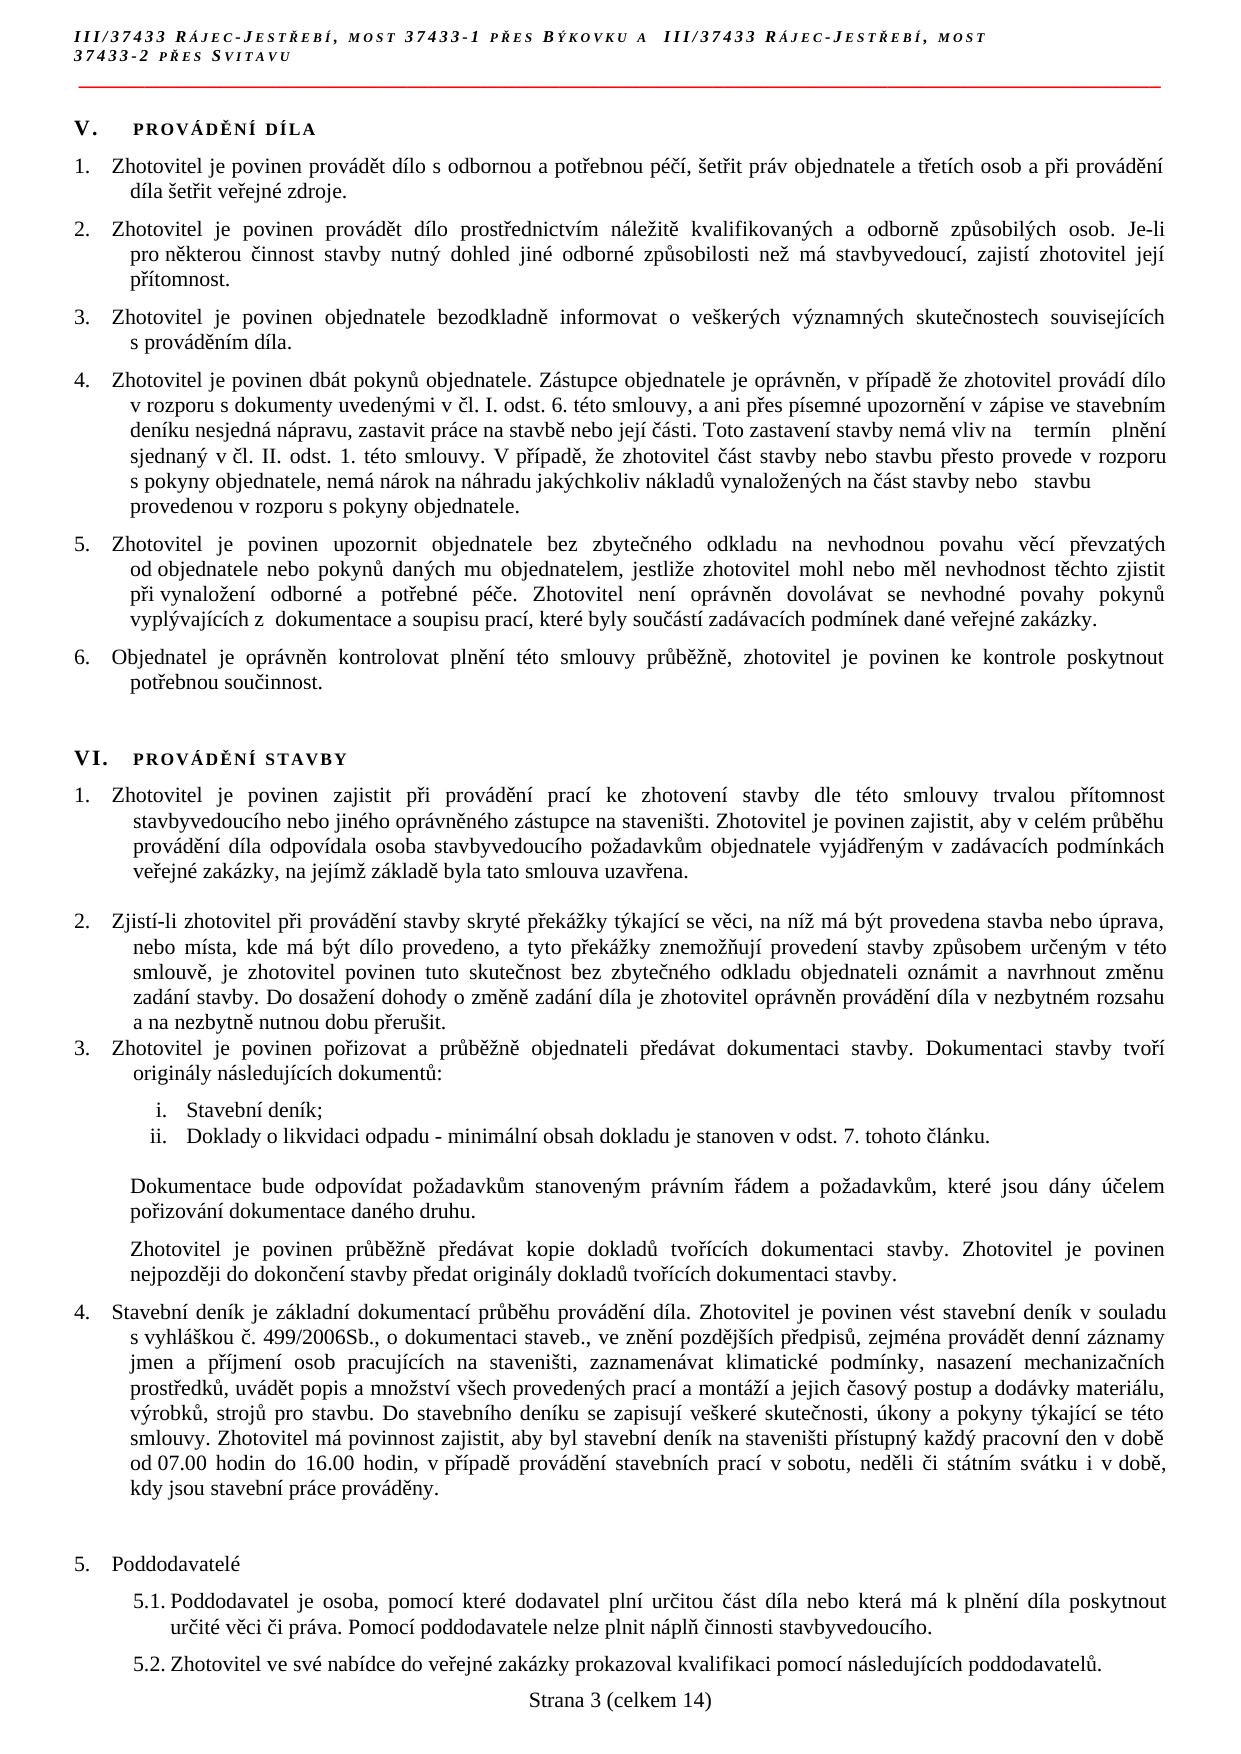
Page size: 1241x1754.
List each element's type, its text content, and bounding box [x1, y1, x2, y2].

list Doklady o likvidaci odpadu - minimální obsah dokladu je stanoven v odst. 7. tohoto článku. [167, 1123, 1166, 1148]
list provádění díla [74, 115, 1166, 141]
list Poddodavatel je osoba, pomocí které dodavatel plní určitou část díla nebo která má k plnění díla poskytnout určité věci či práva. Pomocí poddodavatele nelze plnit náplň činnosti stavbyvedoucího. [133, 1588, 1166, 1639]
list Zhotovitel je povinen provádět dílo s odbornou a potřebnou péčí, šetřit práv objednatele a třetích osob a při provádění díla šetřit veřejné zdroje. [74, 153, 1166, 203]
text Dokumentace bude odpovídat požadavkům stanoveným právním řádem a požadavkům, které jsou dány účelem pořizování dokumentace daného druhu. [130, 1173, 1166, 1223]
list Stavební deník; [167, 1097, 1166, 1123]
list Zhotovitel je povinen upozornit objednatele bez zbytečného odkladu na nevhodnou povahu věcí převzatých od objednatele nebo pokynů daných mu objednatelem, jestliže zhotovitel mohl nebo měl nevhodnost těchto zjistit při vynaložení odborné a potřebné péče. Zhotovitel není oprávněn dovolávat se nevhodné povahy pokynů vyplývajících z dokumentace a soupisu prací, které byly součástí zadávacích podmínek dané veřejné zakázky. [74, 531, 1166, 632]
list Zhotovitel je povinen pořizovat a průběžně objednateli předávat dokumentaci stavby. Dokumentaci stavby tvoří originály následujících dokumentů: [74, 1034, 1166, 1085]
list Zhotovitel je povinen provádět dílo prostřednictvím náležitě kvalifikovaných a odborně způsobilých osob. Je-li pro některou činnost stavby nutný dohled jiné odborné způsobilosti než má stavbyvedoucí, zajistí zhotovitel její přítomnost. [74, 216, 1166, 292]
list Zjistí-li zhotovitel při provádění stavby skryté překážky týkající se věci, na níž má být provedena stavba nebo úprava, nebo místa, kde má být dílo provedeno, a tyto překážky znemožňují provedení stavby způsobem určeným v této smlouvě, je zhotovitel povinen tuto skutečnost bez zbytečného odkladu objednateli oznámit a navrhnout změnu zadání stavby. Do dosažení dohody o změně zadání díla je zhotovitel oprávněn provádění díla v nezbytném rozsahu a na nezbytně nutnou dobu přerušit. [74, 908, 1166, 1034]
text Zhotovitel je povinen průběžně předávat kopie dokladů tvořících dokumentaci stavby. Zhotovitel je povinen nejpozději do dokončení stavby předat originály dokladů tvořících dokumentaci stavby. [130, 1236, 1166, 1286]
list Zhotovitel je povinen zajistit při provádění prací ke zhotovení stavby dle této smlouvy trvalou přítomnost stavbyvedoucího nebo jiného oprávněného zástupce na staveništi. Zhotovitel je povinen zajistit, aby v celém průběhu provádění díla odpovídala osoba stavbyvedoucího požadavkům objednatele vyjádřeným v zadávacích podmínkách veřejné zakázky, na jejímž základě byla tato smlouva uzavřena. [74, 782, 1166, 883]
list provádění stavby [74, 745, 1166, 770]
list Zhotovitel ve své nabídce do veřejné zakázky prokazoval kvalifikaci pomocí následujících poddodavatelů. [133, 1651, 1166, 1677]
list Zhotovitel je povinen objednatele bezodkladně informovat o veškerých významných skutečnostech souvisejících s prováděním díla. [74, 304, 1166, 354]
list Poddodavatelé [74, 1551, 1166, 1576]
list Stavební deník je základní dokumentací průběhu provádění díla. Zhotovitel je povinen vést stavební deník v souladu s vyhláškou č. 499/2006Sb., o dokumentaci staveb., ve znění pozdějších předpisů, zejména provádět denní záznamy jmen a příjmení osob pracujících na staveništi, zaznamenávat klimatické podmínky, nasazení mechanizačních prostředků, uvádět popis a množství všech provedených prací a montáží a jejich časový postup a dodávky materiálu, výrobků, strojů pro stavbu. Do stavebního deníku se zapisují veškeré skutečnosti, úkony a pokyny týkající se této smlouvy. Zhotovitel má povinnost zajistit, aby byl stavební deník na staveništi přístupný každý pracovní den v době od 07.00 hodin do 16.00 hodin, v případě provádění stavebních prací v sobotu, neděli či státním svátku i v době, kdy jsou stavební práce prováděny. [74, 1299, 1166, 1501]
list Objednatel je oprávněn kontrolovat plnění této smlouvy průběžně, zhotovitel je povinen ke kontrole poskytnout potřebnou součinnost. [74, 644, 1166, 694]
list Zhotovitel je povinen dbát pokynů objednatele. Zástupce objednatele je oprávněn, v případě že zhotovitel provádí dílo v rozporu s dokumenty uvedenými v čl. I. odst. 6. této smlouvy, a ani přes písemné upozornění v zápise ve stavebním deníku nesjedná nápravu, zastavit práce na stavbě nebo její části. Toto zastavení stavby nemá vliv na termín plnění sjednaný v čl. II. odst. 1. této smlouvy. V případě, že zhotovitel část stavby nebo stavbu přesto provede v rozporu s pokyny objednatele, nemá nárok na náhradu jakýchkoliv nákladů vynaložených na část stavby nebo stavbu provedenou v rozporu s pokyny objednatele. [74, 367, 1166, 518]
